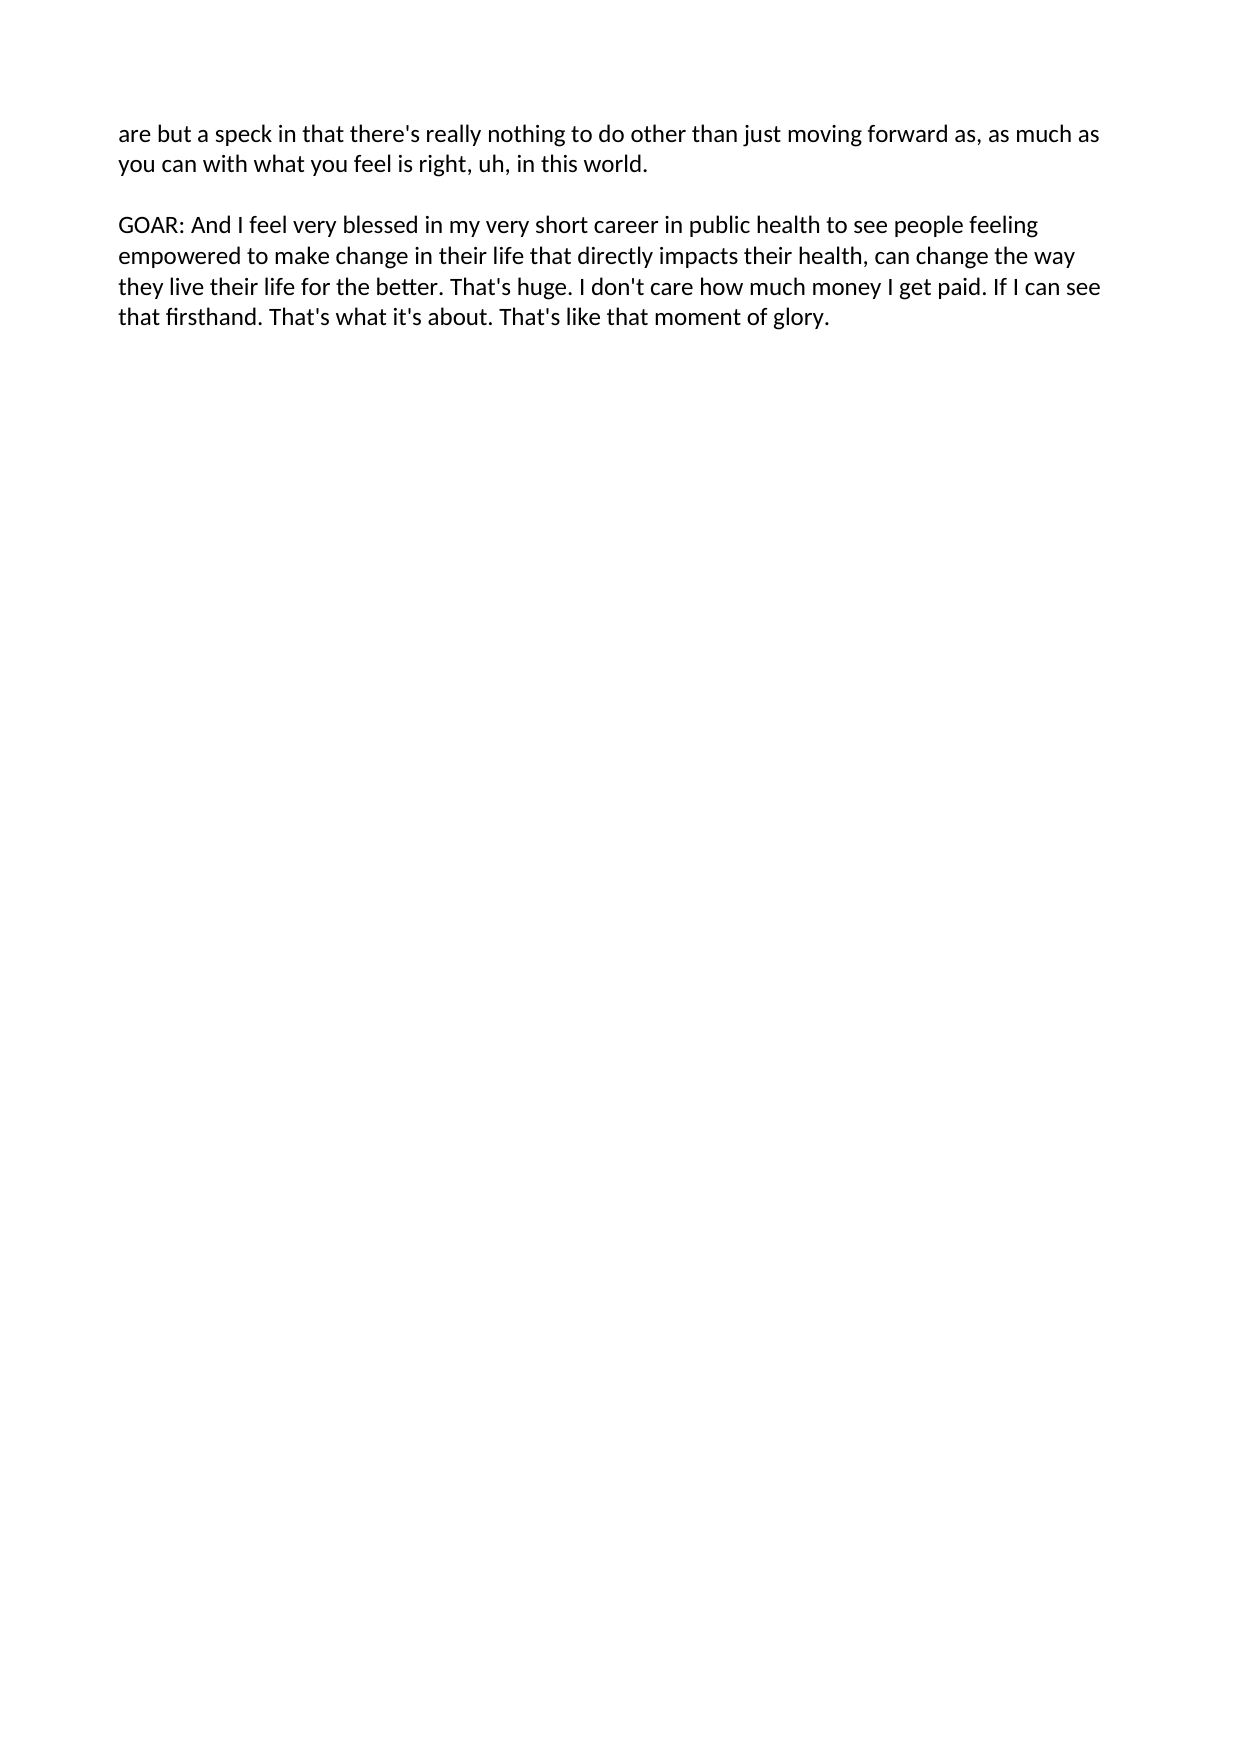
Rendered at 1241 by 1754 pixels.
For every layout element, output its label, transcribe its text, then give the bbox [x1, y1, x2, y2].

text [118, 118, 1122, 179]
text GOAR: And I feel very blessed in my very short career in public health to see people feeling empowered to make change in their life that directly impacts their health, can change the way they live their life for the better. That's huge. I don't care how much money I get paid. If I can see that firsthand. That's what it's about. That's like that moment of glory. [118, 210, 1122, 332]
